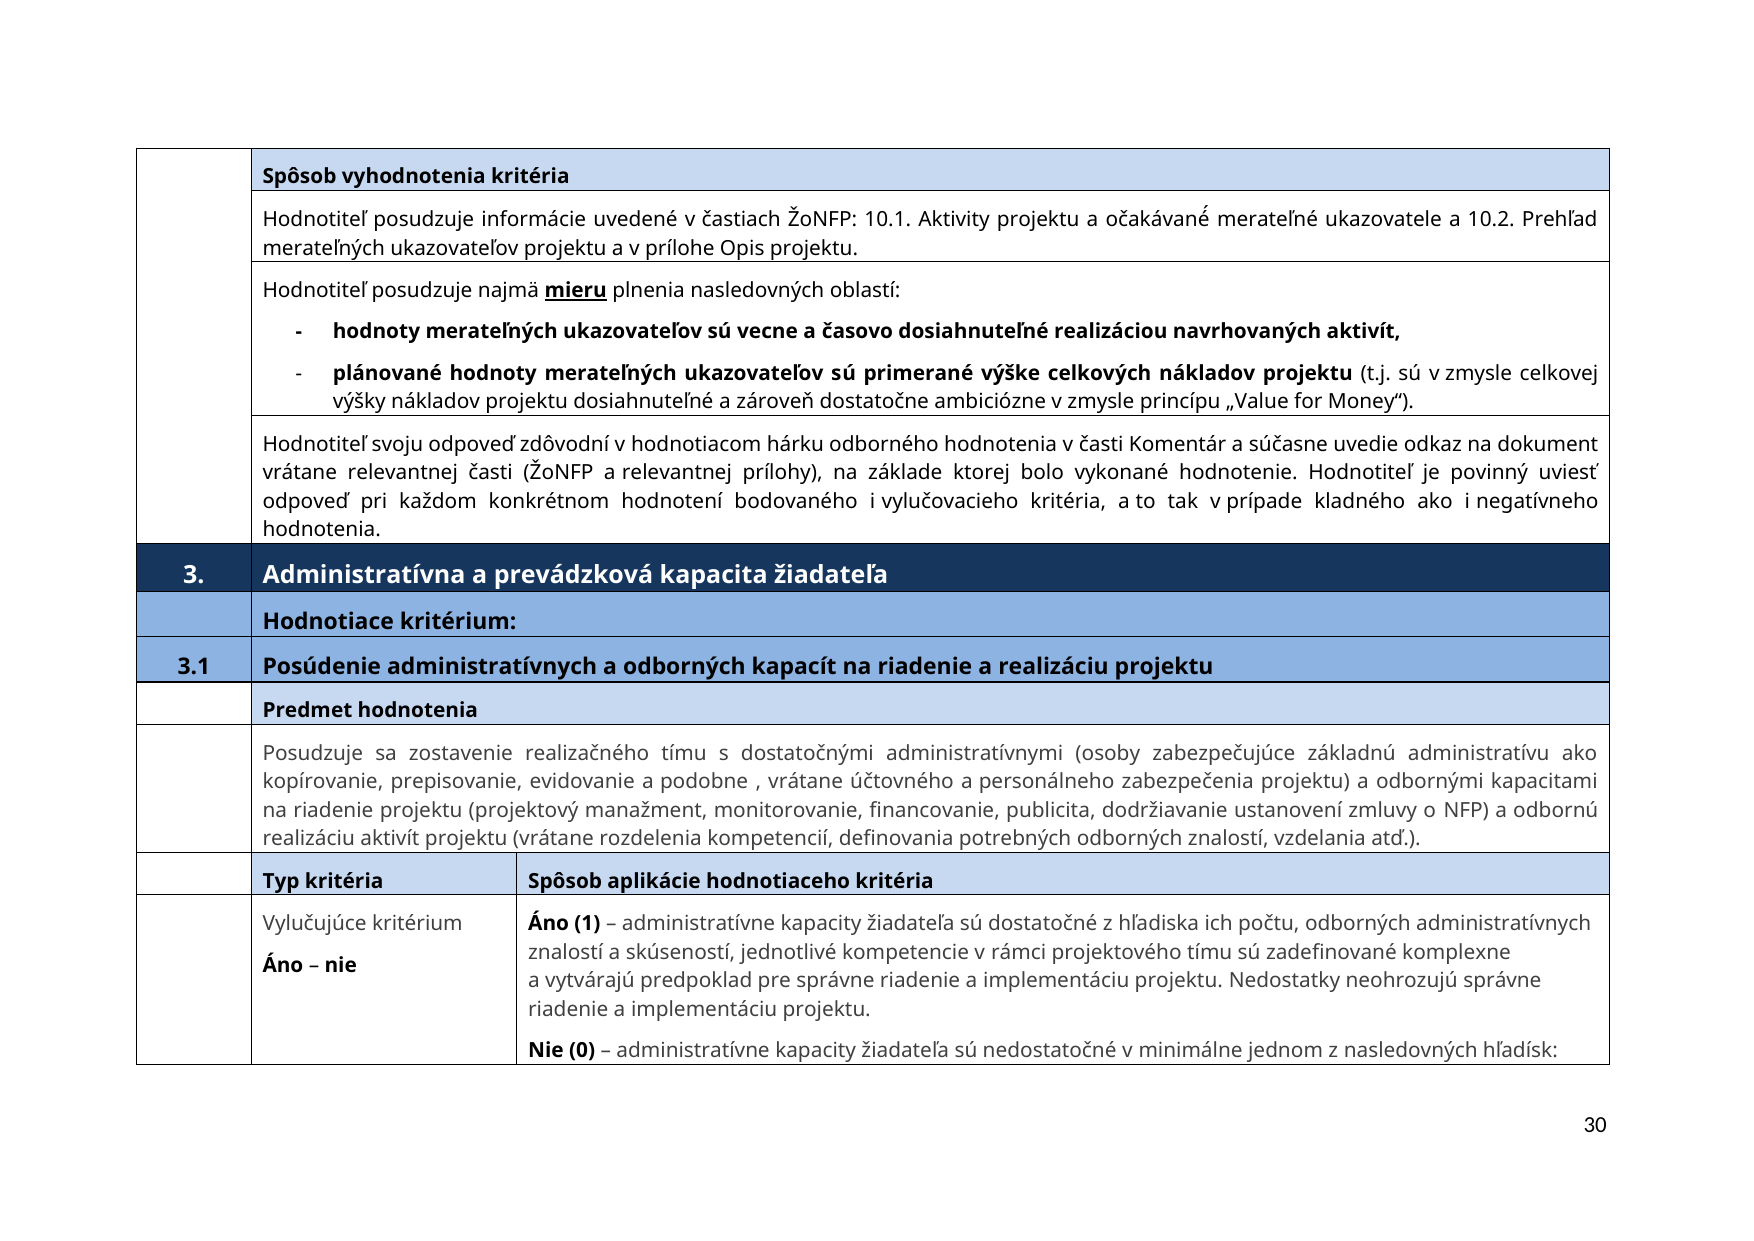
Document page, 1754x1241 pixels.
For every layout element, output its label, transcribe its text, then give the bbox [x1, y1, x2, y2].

table_cell [137, 683, 251, 724]
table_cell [252, 895, 516, 1063]
table_cell [137, 725, 251, 852]
table_cell [137, 853, 251, 894]
table_cell Hodnotiteľ posudzuje informácie uvedené v častiach ŽoNFP: 10.1. Aktivity projektu a očakávané́ merateľné ukazovatele a 10.2. Prehľad merateľných ukazovateľov projektu a v prílohe Opis projektu. [252, 191, 1609, 261]
table_cell Spôsob vyhodnotenia kritéria [252, 149, 1609, 190]
table_cell Posúdenie administratívnych a odborných kapacít na riadenie a realizáciu projektu [252, 637, 1609, 681]
table_cell [137, 592, 251, 636]
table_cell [517, 895, 1609, 1063]
table_cell [137, 895, 251, 1063]
table_cell Typ kritéria [252, 853, 516, 894]
table_cell Predmet hodnotenia [252, 683, 1609, 724]
table_cell Administratívna a prevádzková kapacita žiadateľa [252, 544, 1609, 591]
table_cell Hodnotiteľ svoju odpoveď zdôvodní v hodnotiacom hárku odborného hodnotenia v časti Komentár a súčasne uvedie odkaz na dokument vrátane relevantnej časti (ŽoNFP a relevantnej prílohy), na základe ktorej bolo vykonané hodnotenie. Hodnotiteľ je povinný uviesť odpoveď pri každom konkrétnom hodnotení bodovaného i vylučovacieho kritéria, a to tak v prípade kladného ako i negatívneho hodnotenia. [252, 416, 1609, 543]
table_cell Posudzuje sa zostavenie realizačného tímu s dostatočnými administratívnymi (osoby zabezpečujúce základnú administratívu ako kopírovanie, prepisovanie, evidovanie a podobne , vrátane účtovného a personálneho zabezpečenia projektu) a odbornými kapacitami na riadenie projektu (projektový manažment, monitorovanie, financovanie, publicita, dodržiavanie ustanovení zmluvy o NFP) a odbornú realizáciu aktivít projektu (vrátane rozdelenia kompetencií, definovania potrebných odborných znalostí, vzdelania atď.). [252, 725, 1609, 852]
table_cell Hodnotiace kritérium: [252, 592, 1609, 636]
table_cell 3. [137, 544, 251, 591]
table_cell 3.1 [137, 637, 251, 681]
table_cell Spôsob aplikácie hodnotiaceho kritéria [517, 853, 1609, 894]
table_cell Hodnotiteľ posudzuje najmä mieru plnenia nasledovných oblastí: hodnoty merateľných ukazovateľov sú vecne a časovo dosiahnuteľné realizáciou navrhovaných aktivít, plánované hodnoty merateľných ukazovateľov sú primerané výške celkových nákladov projektu (t.j. sú v zmysle celkovej výšky nákladov projektu dosiahnuteľné a zároveň dostatočne ambiciózne v zmysle princípu „Value for Money“). [252, 262, 1609, 415]
